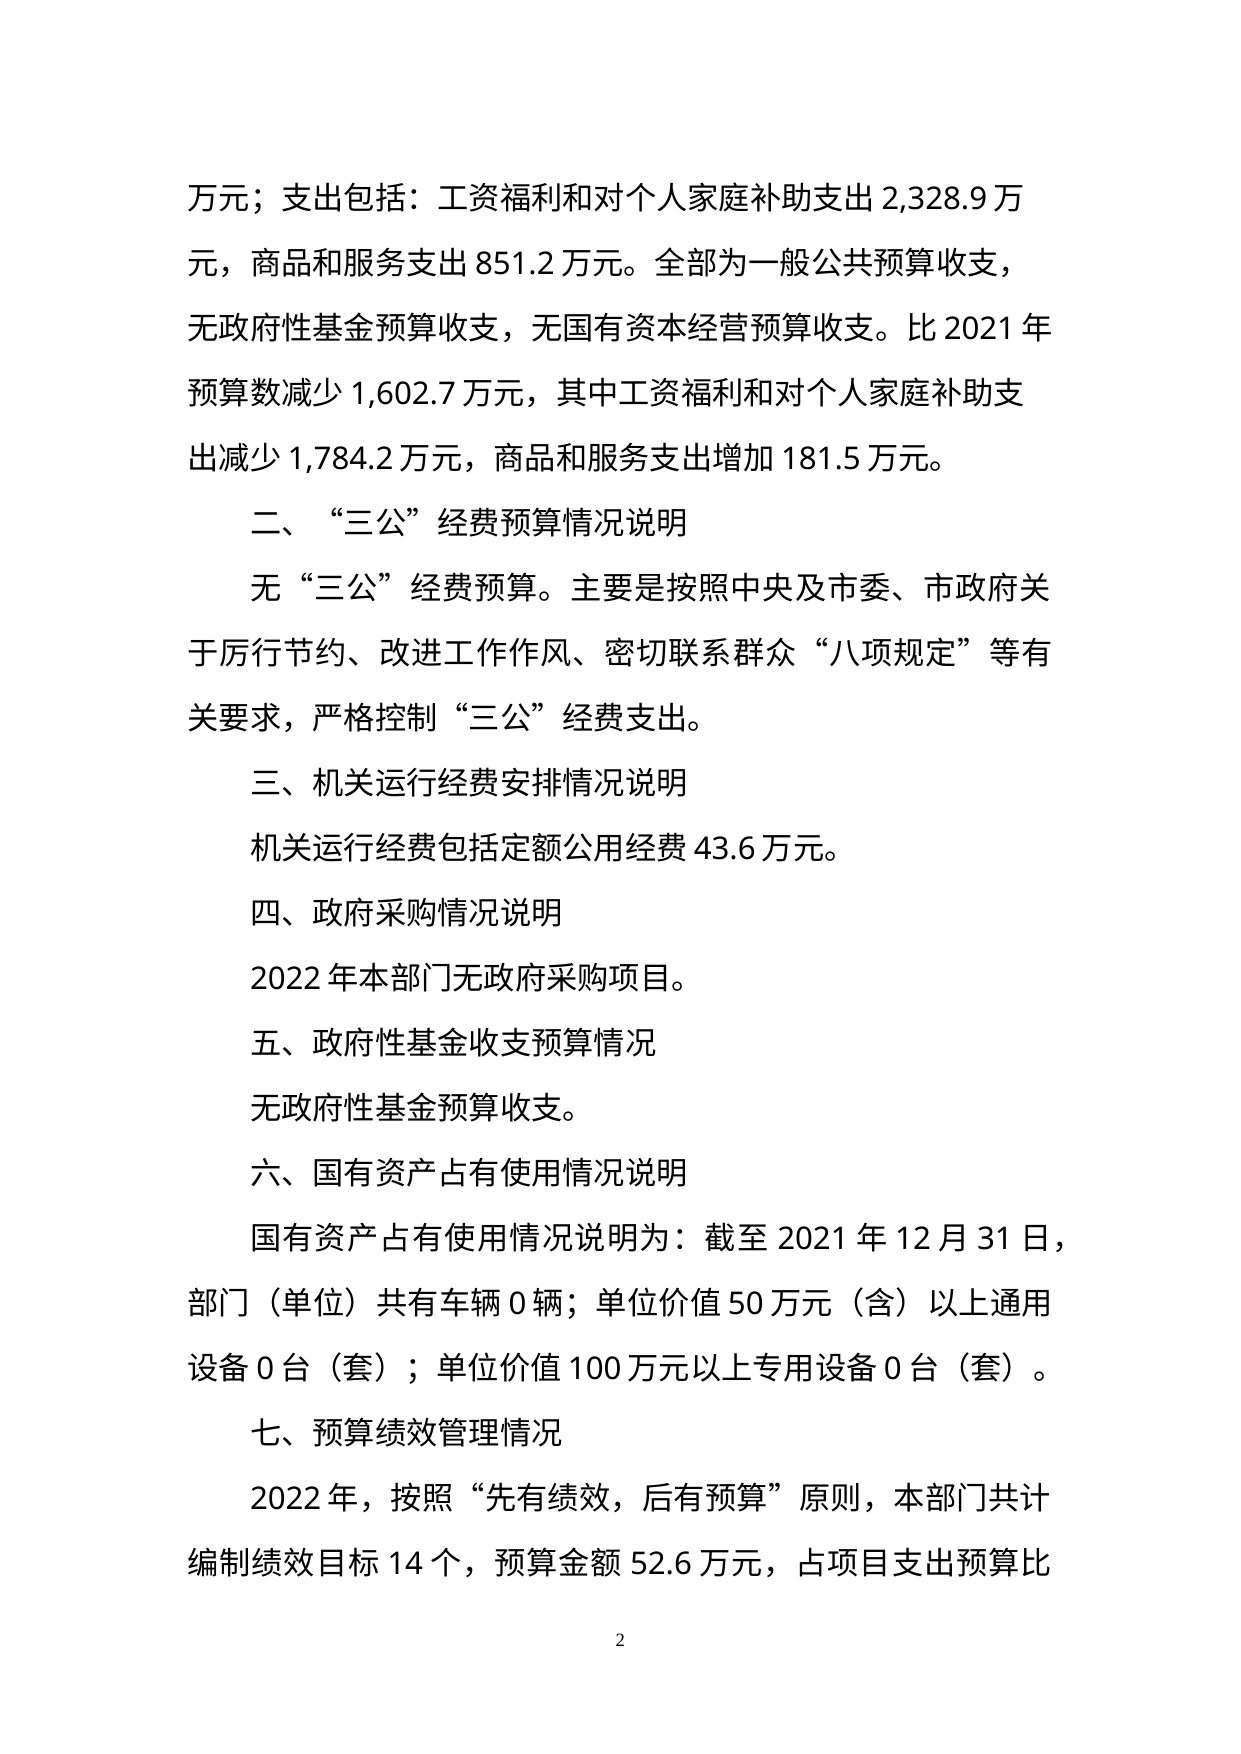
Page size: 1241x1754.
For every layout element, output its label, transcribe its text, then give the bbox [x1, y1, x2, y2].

text 2022年本部门无政府采购项目。 [187, 943, 1053, 1008]
text 二、“三公”经费预算情况说明 [187, 488, 1053, 553]
text 国有资产占有使用情况说明为：截至2021年12月31日，部门（单位）共有车辆0辆；单位价值50万元（含）以上通用设备0台（套）；单位价值100万元以上专用设备0台（套）。 [187, 1203, 1053, 1398]
text 五、政府性基金收支预算情况 [187, 1008, 1053, 1073]
text 机关运行经费包括定额公用经费43.6万元。 [187, 813, 1053, 878]
text 六、国有资产占有使用情况说明 [187, 1138, 1053, 1203]
text 四、政府采购情况说明 [187, 878, 1053, 943]
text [187, 163, 1053, 488]
text 无“三公”经费预算。主要是按照中央及市委、市政府关于厉行节约、改进工作作风、密切联系群众“八项规定”等有关要求，严格控制“三公”经费支出。 [187, 553, 1053, 748]
text 无政府性基金预算收支。 [187, 1073, 1053, 1138]
text 三、机关运行经费安排情况说明 [187, 748, 1053, 813]
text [187, 1463, 1053, 1593]
text 七、预算绩效管理情况 [187, 1398, 1053, 1463]
